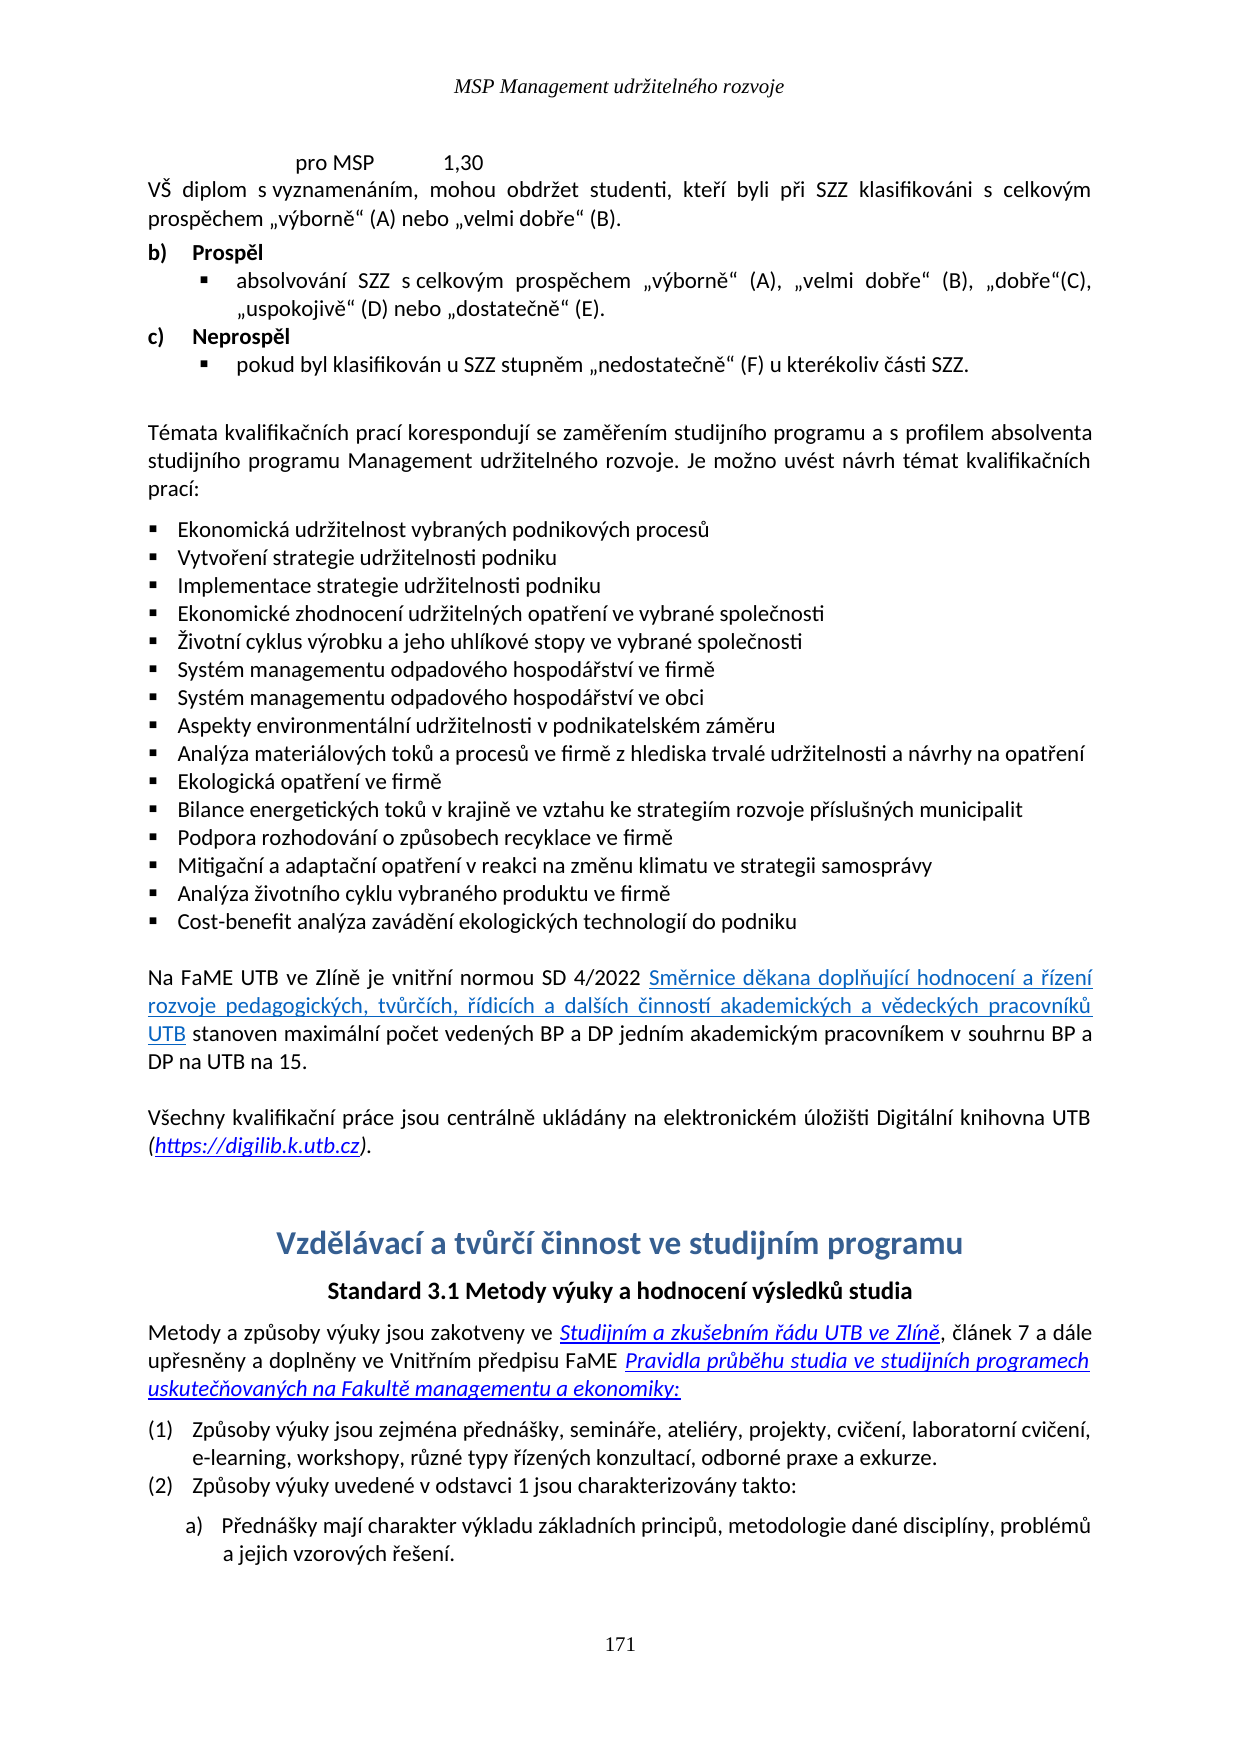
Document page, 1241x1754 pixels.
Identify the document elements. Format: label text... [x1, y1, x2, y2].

list Bilance energetických toků v krajině ve vztahu ke strategiím rozvoje příslušných municipalit [148, 795, 1093, 823]
list Životní cyklus výrobku a jeho uhlíkové stopy ve vybrané společnosti [148, 627, 1093, 655]
list Mitigační a adaptační opatření v reakci na změnu klimatu ve strategii samosprávy [148, 851, 1093, 879]
list Ekologická opatření ve firmě [148, 767, 1093, 795]
text Všechny kvalifikační práce jsou centrálně ukládány na elektronickém úložišti Digitální knihovna UTB (https://digilib.k.utb.cz). [148, 1103, 1093, 1159]
list Analýza materiálových toků a procesů ve firmě z hlediska trvalé udržitelnosti a návrhy na opatření [148, 739, 1093, 767]
list Analýza životního cyklu vybraného produktu ve firmě [148, 879, 1093, 907]
text Na FaME UTB ve Zlíně je vnitřní normou SD 4/2022 Směrnice děkana doplňující hodnocení a řízení rozvoje pedagogických, tvůrčích, řídicích a dalších činností akademických a vědeckých pracovníků UTB stanoven maximální počet vedených BP a DP jedním akademickým pracovníkem v souhrnu BP a DP na UTB na 15. [148, 1017, 1093, 1076]
text Témata kvalifikačních prací korespondují se zaměřením studijního programu a s profilem absolventa studijního programu Management udržitelného rozvoje. Je možno uvést návrh témat kvalifikačních prací: [148, 418, 1093, 503]
list Systém managementu odpadového hospodářství ve obci [148, 683, 1093, 711]
list pokud byl klasifikován u SZZ stupněm „nedostatečně“ (F) u kterékoliv části SZZ. [199, 350, 1093, 378]
list Ekonomické zhodnocení udržitelných opatření ve vybrané společnosti [148, 599, 1093, 627]
list Cost-benefit analýza zavádění ekologických technologií do podniku [148, 907, 1093, 935]
text Standard 3.1 Metody výuky a hodnocení výsledků studia [148, 1275, 1093, 1306]
text Vzdělávací a tvůrčí činnost ve studijním programu [148, 1222, 1093, 1263]
list Implementace strategie udržitelnosti podniku [148, 571, 1093, 599]
text Metody a způsoby výuky jsou zakotveny ve Studijním a zkušebním řádu UTB ve Zlíně, článek 7 a dále upřesněny a doplněny ve Vnitřním předpisu FaME Pravidla průběhu studia ve studijních programech uskutečňovaných na Fakultě managementu a ekonomiky: [148, 1318, 1093, 1402]
text pro MSP 1,30 [221, 148, 1093, 176]
list Systém managementu odpadového hospodářství ve firmě [148, 655, 1093, 683]
list Vytvoření strategie udržitelnosti podniku [148, 543, 1093, 571]
list Způsoby výuky uvedené v odstavci 1 jsou charakterizovány takto: [148, 1471, 1093, 1499]
list Ekonomická udržitelnost vybraných podnikových procesů [148, 515, 1093, 543]
list Podpora rozhodování o způsobech recyklace ve firmě [148, 823, 1093, 851]
list Prospěl [148, 238, 1093, 266]
text Na FaME UTB ve Zlíně je vnitřní normou SD 4/2022 Směrnice děkana doplňující hodnocení a řízení rozvoje pedagogických, tvůrčích, řídicích a dalších činností akademických a vědeckých pracovníků UTB stanoven maximální počet vedených BP a DP jedním akademickým pracovníkem v souhrnu BP a DP na UTB na 15. [148, 963, 1093, 1016]
list Přednášky mají charakter výkladu základních principů, metodologie dané disciplíny, problémů a jejich vzorových řešení. [185, 1511, 1093, 1567]
list absolvování SZZ s celkovým prospěchem „výborně“ (A), „velmi dobře“ (B), „dobře“(C), „uspokojivě“ (D) nebo „dostatečně“ (E). [199, 266, 1093, 322]
list Způsoby výuky jsou zejména přednášky, semináře, ateliéry, projekty, cvičení, laboratorní cvičení, e-learning, workshopy, různé typy řízených konzultací, odborné praxe a exkurze. [148, 1415, 1093, 1471]
list Neprospěl [148, 322, 1093, 350]
text VŠ diplom s vyznamenáním, mohou obdržet studenti, kteří byli při SZZ klasifikováni s celkovým prospěchem „výborně“ (A) nebo „velmi dobře“ (B). [148, 176, 1093, 232]
list Aspekty environmentální udržitelnosti v podnikatelském záměru [148, 711, 1093, 739]
